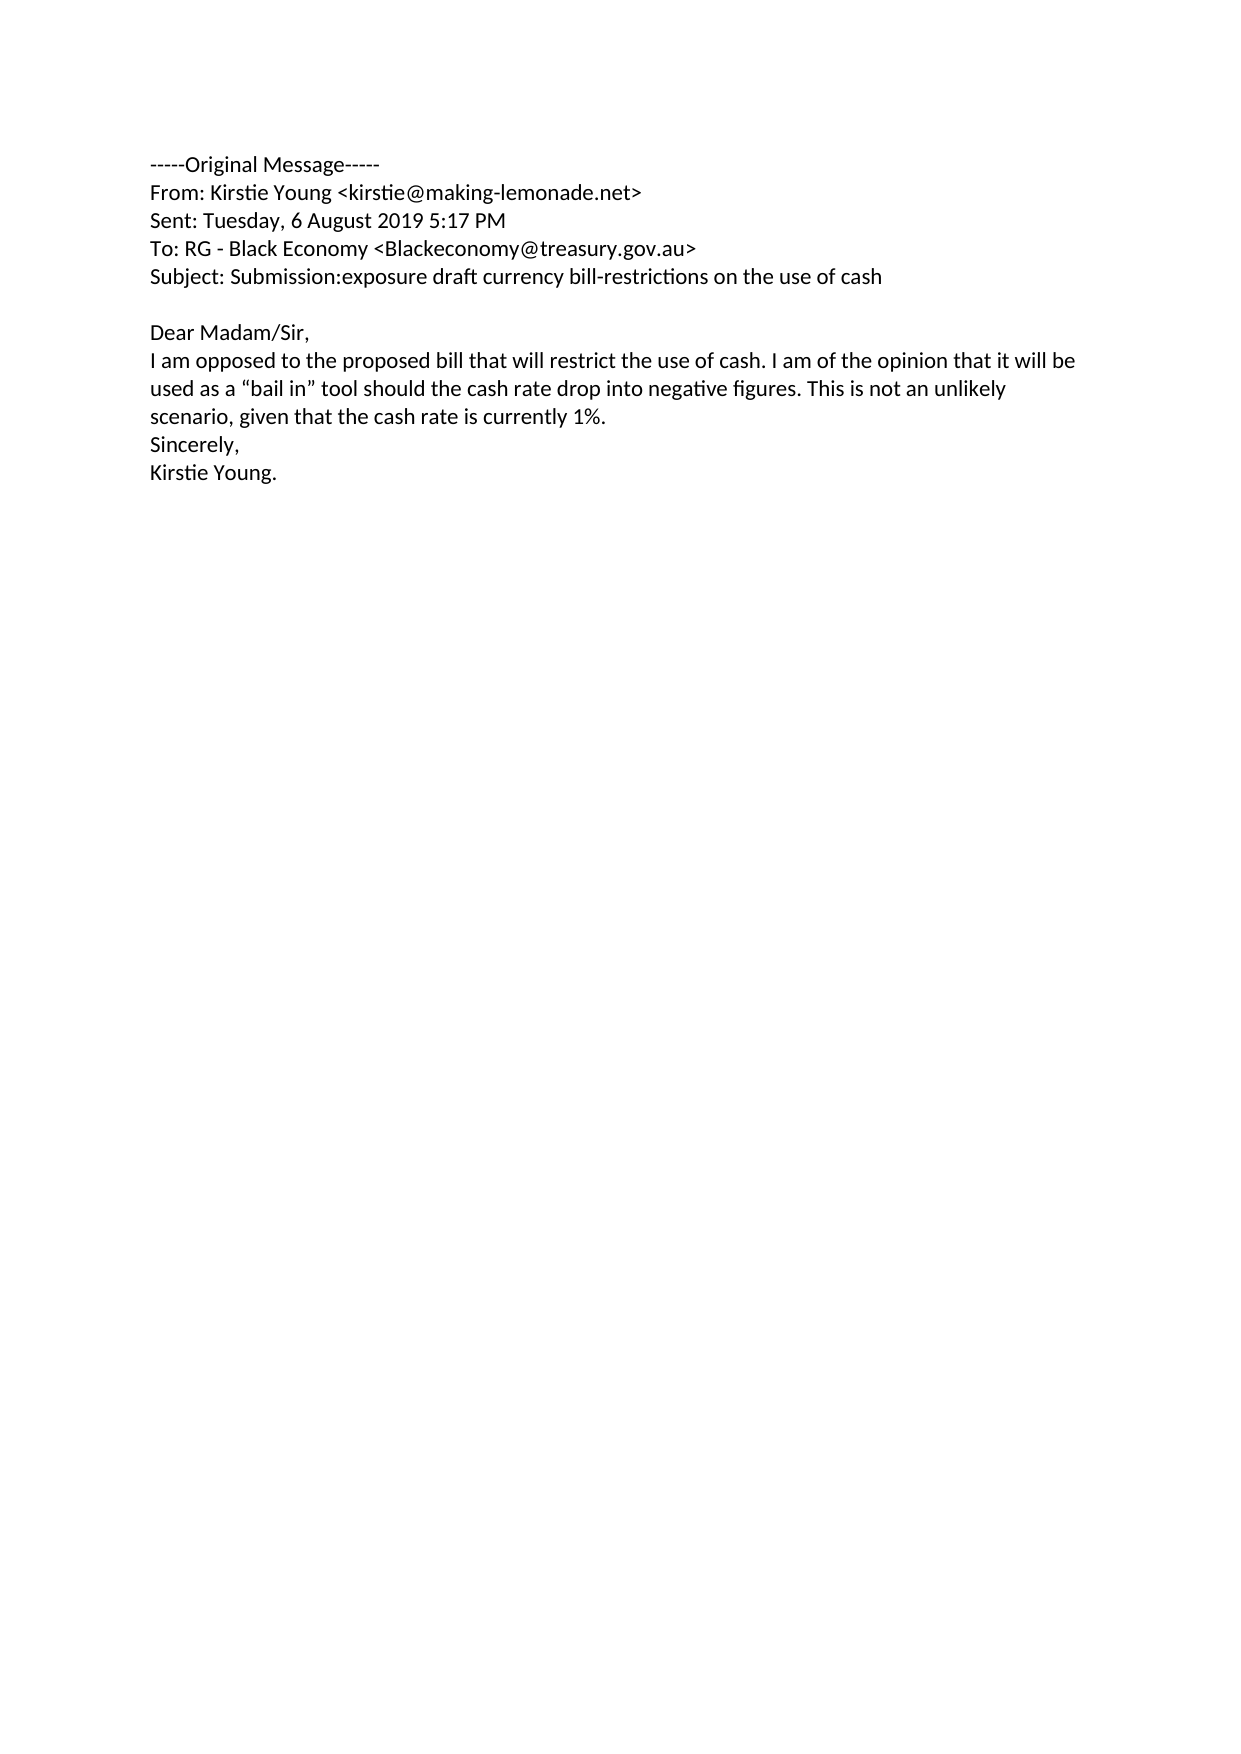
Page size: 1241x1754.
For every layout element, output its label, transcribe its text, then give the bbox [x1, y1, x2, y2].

text Dear Madam/Sir, [150, 318, 1090, 346]
text Sincerely, [150, 430, 1090, 458]
text -----Original Message----- From: Kirstie Young <kirstie@making-lemonade.net> Sent: Tuesday, 6 August 2019 5:17 PM To: RG - Black Economy <Blackeconomy@treasury.gov.au> Subject: Submission:exposure draft currency bill-restrictions on the use of cash [150, 150, 1090, 290]
text Kirstie Young. [150, 458, 1090, 486]
text I am opposed to the proposed bill that will restrict the use of cash. I am of the opinion that it will be used as a “bail in” tool should the cash rate drop into negative figures. This is not an unlikely scenario, given that the cash rate is currently 1%. [150, 346, 1090, 430]
